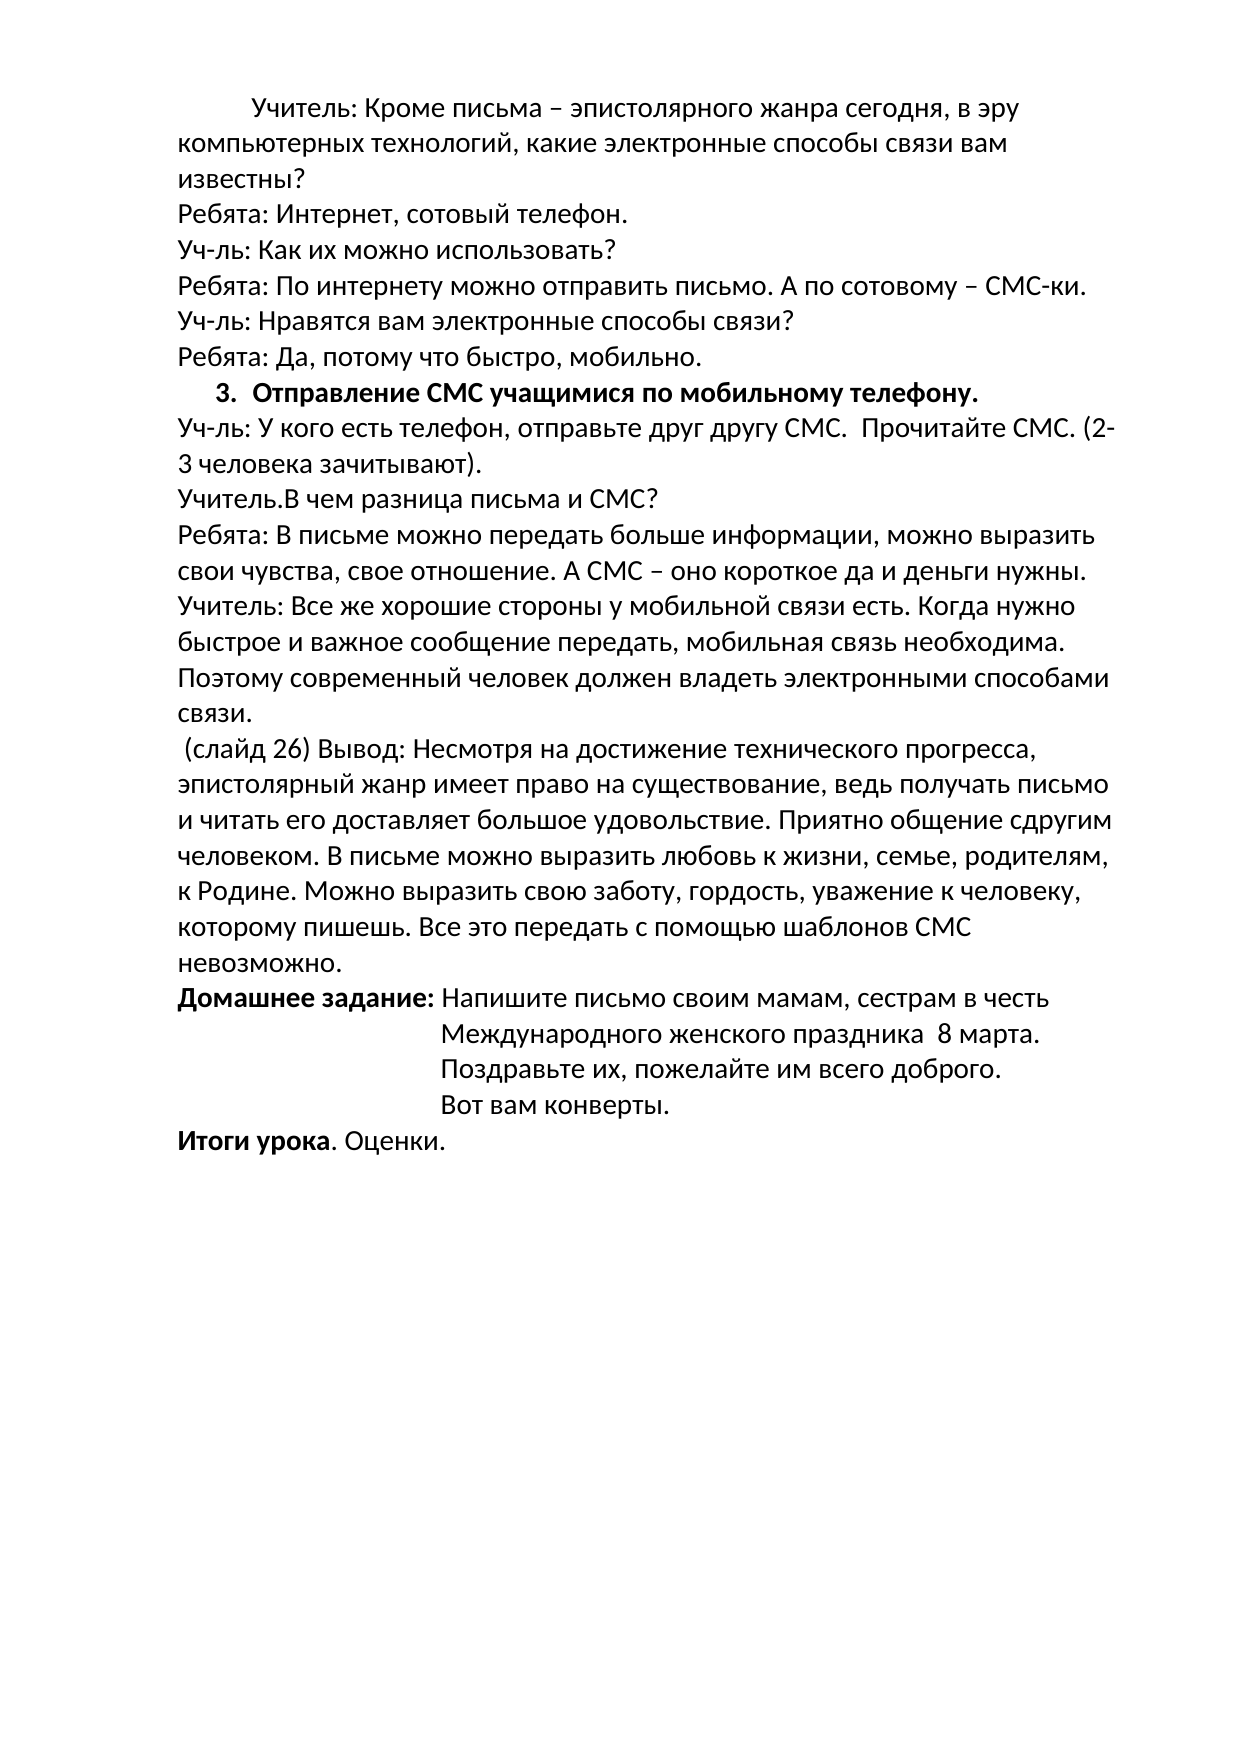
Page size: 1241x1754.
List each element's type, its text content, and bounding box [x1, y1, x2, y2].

text Поздравьте их, пожелайте им всего доброго. [177, 1051, 1122, 1086]
text Домашнее задание: Напишите письмо своим мамам, сестрам в честь [177, 979, 1122, 1015]
text Ребята: Да, потому что быстро, мобильно. [177, 338, 1122, 374]
text Уч-ль: У кого есть телефон, отправьте друг другу СМС. Прочитайте СМС. (2-3 человека зачитывают). [177, 409, 1122, 481]
text Международного женского праздника 8 марта. [177, 1015, 1122, 1051]
text Ребята: В письме можно передать больше информации, можно выразить свои чувства, свое отношение. А СМС – оно короткое да и деньги нужны. [177, 516, 1122, 587]
text Уч-ль: Нравятся вам электронные способы связи? [177, 302, 1122, 338]
text Ребята: Интернет, сотовый телефон. [177, 196, 1122, 231]
list Отправление СМС учащимися по мобильному телефону. [215, 374, 1122, 409]
text (слайд 26) Вывод: Несмотря на достижение технического прогресса, эпистолярный жанр имеет право на существование, ведь получать письмо и читать его доставляет большое удовольствие. Приятно общение сдругим человеком. В письме можно выразить любовь к жизни, семье, родителям, к Родине. Можно выразить свою заботу, гордость, уважение к человеку, которому пишешь. Все это передать с помощью шаблонов СМС невозможно. [177, 730, 1122, 979]
text Ребята: По интернету можно отправить письмо. А по сотовому – СМС-ки. [177, 267, 1122, 302]
text Учитель.В чем разница письма и СМС? [177, 481, 1122, 516]
text Итоги урока. Оценки. [177, 1122, 1122, 1157]
text Вот вам конверты. [177, 1086, 1122, 1122]
text Учитель: Все же хорошие стороны у мобильной связи есть. Когда нужно быстрое и важное сообщение передать, мобильная связь необходима. Поэтому современный человек должен владеть электронными способами связи. [177, 587, 1122, 730]
text Уч-ль: Как их можно использовать? [177, 231, 1122, 267]
text Учитель: Кроме письма – эпистолярного жанра сегодня, в эру компьютерных технологий, какие электронные способы связи вам известны? [177, 89, 1122, 196]
